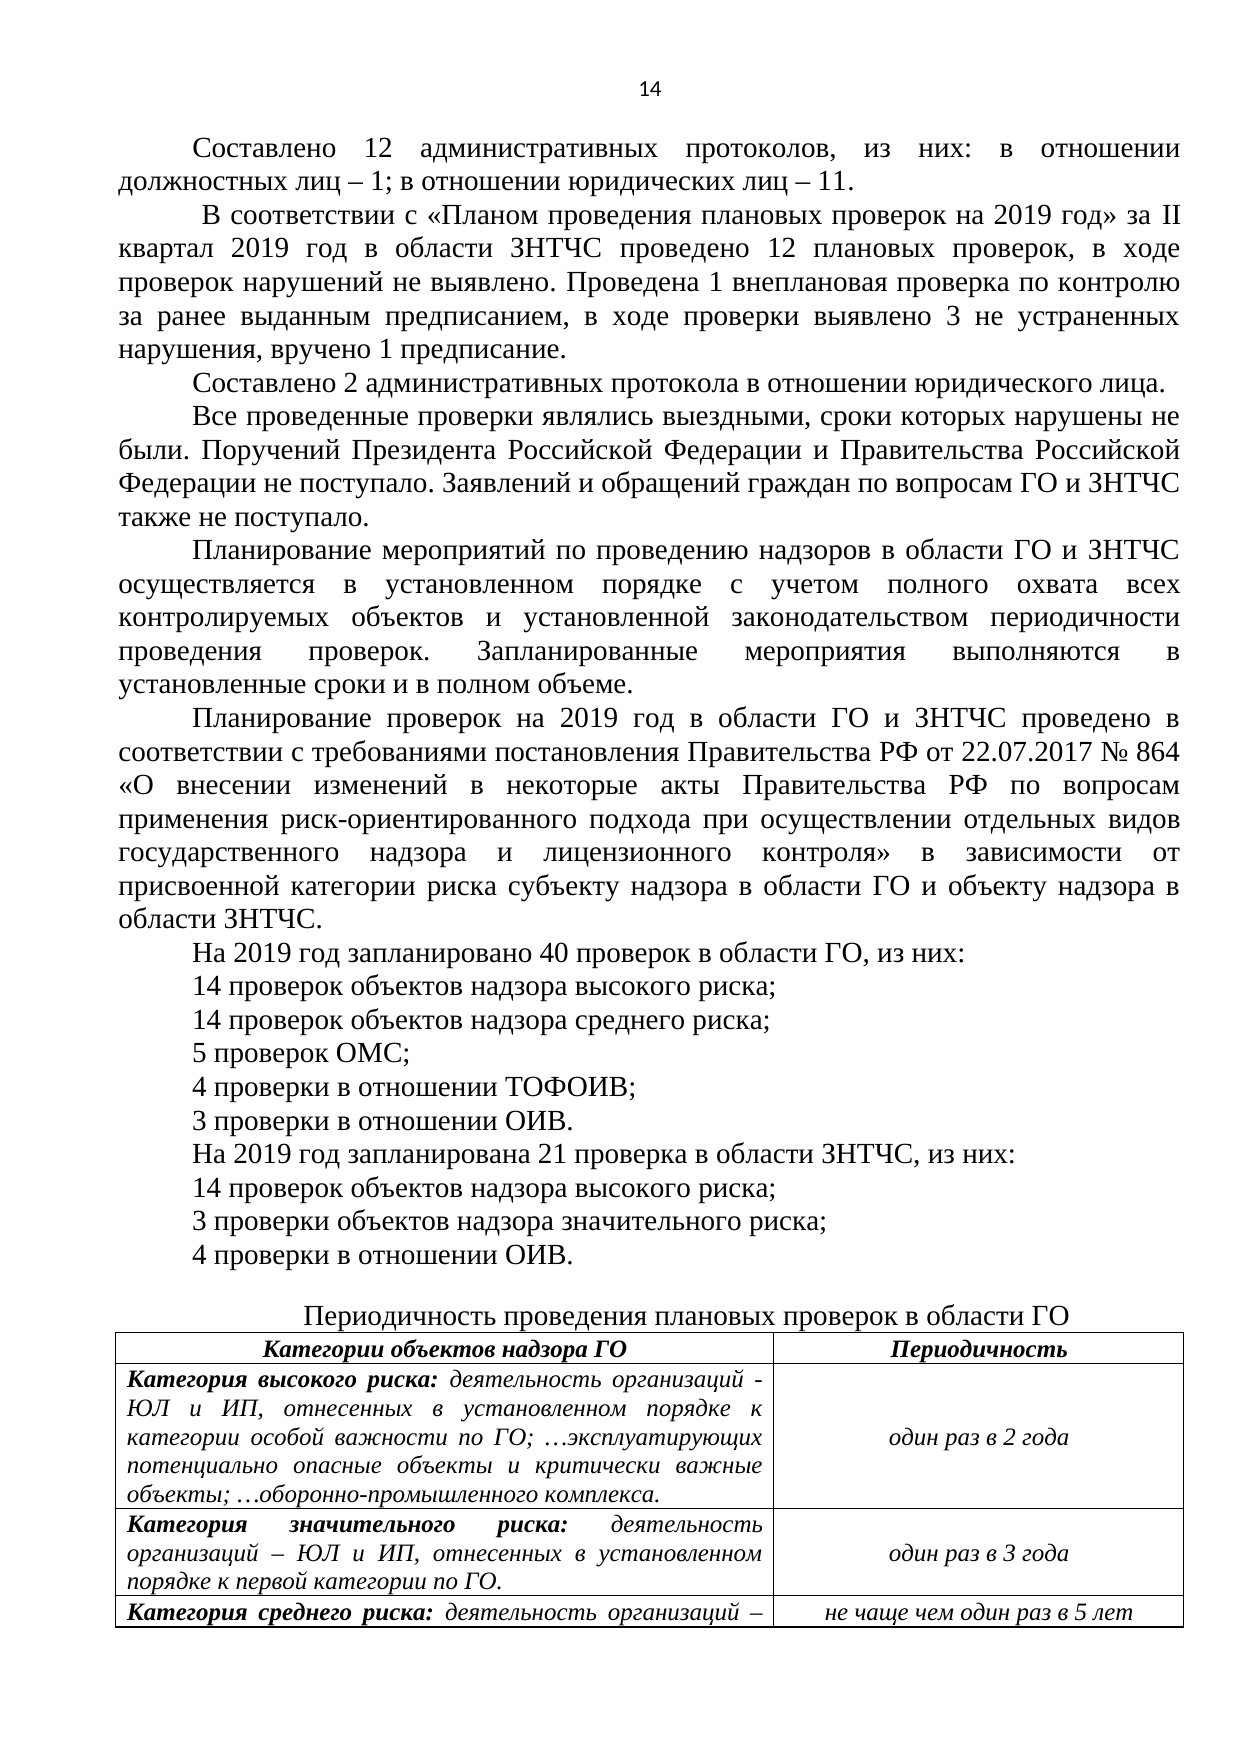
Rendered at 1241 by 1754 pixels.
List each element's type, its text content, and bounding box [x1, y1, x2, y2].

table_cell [774, 1596, 1183, 1626]
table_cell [116, 1596, 773, 1626]
table_cell Категория значительного риска: деятельность организаций – ЮЛ и ИП, отнесенных в установленном порядке к первой категории по ГО. [116, 1509, 773, 1595]
text 4 проверки в отношении ОИВ. [118, 1237, 1181, 1270]
text Периодичность проведения плановых проверок в области ГО [118, 1298, 1181, 1332]
text 5 проверок ОМС; [118, 1036, 1181, 1069]
table_cell один раз в 3 года [774, 1509, 1183, 1595]
text 4 проверки в отношении ТОФОИВ; [118, 1069, 1181, 1103]
table_cell Категория высокого риска: деятельность организаций - ЮЛ и ИП, отнесенных в установленном порядке к категории особой важности по ГО; …эксплуатирующих потенциально опасные объекты и критически важные объекты; …оборонно-промышленного комплекса. [116, 1364, 773, 1508]
text На 2019 год запланировано 40 проверок в области ГО, из них: [192, 935, 1181, 968]
table_cell один раз в 2 года [774, 1364, 1183, 1508]
text Составлено 2 административных протокола в отношении юридического лица. [118, 365, 1181, 398]
text 14 проверок объектов надзора высокого риска; [118, 1170, 1181, 1203]
table_header Периодичность [774, 1333, 1183, 1363]
text Планирование мероприятий по проведению надзоров в области ГО и ЗНТЧС осуществляется в установленном порядке с учетом полного охвата всех контролируемых объектов и установленной законодательством периодичности проведения проверок. Запланированные мероприятия выполняются в установленные сроки и в полном объеме. [118, 532, 1181, 700]
text На 2019 год запланирована 21 проверка в области ЗНТЧС, из них: [118, 1136, 1181, 1170]
text 14 проверок объектов надзора среднего риска; [118, 1002, 1181, 1036]
text 3 проверки в отношении ОИВ. [118, 1103, 1181, 1136]
text Планирование проверок на 2019 год в области ГО и ЗНТЧС проведено в соответствии с требованиями постановления Правительства РФ от 22.07.2017 № 864 «О внесении изменений в некоторые акты Правительства РФ по вопросам применения риск-ориентированного подхода при осуществлении отдельных видов государственного надзора и лицензионного контроля» в зависимости от присвоенной категории риска субъекту надзора в области ГО и объекту надзора в области ЗНТЧС. [118, 700, 1181, 935]
text Все проведенные проверки являлись выездными, сроки которых нарушены не были. Поручений Президента Российской Федерации и Правительства Российской Федерации не поступало. Заявлений и обращений граждан по вопросам ГО и ЗНТЧС также не поступало. [118, 398, 1181, 532]
text 3 проверки объектов надзора значительного риска; [118, 1203, 1181, 1237]
text Составлено 12 административных протоколов, из них: в отношении должностных лиц – 1; в отношении юридических лиц – 11. [118, 130, 1181, 197]
table_header Категории объектов надзора ГО [116, 1333, 773, 1363]
text 14 проверок объектов надзора высокого риска; [118, 968, 1181, 1002]
text В соответствии с «Планом проведения плановых проверок на 2019 год» за II квартал 2019 год в области ЗНТЧС проведено 12 плановых проверок, в ходе проверок нарушений не выявлено. Проведена 1 внеплановая проверка по контролю за ранее выданным предписанием, в ходе проверки выявлено 3 не устраненных нарушения, вручено 1 предписание. [118, 197, 1181, 365]
